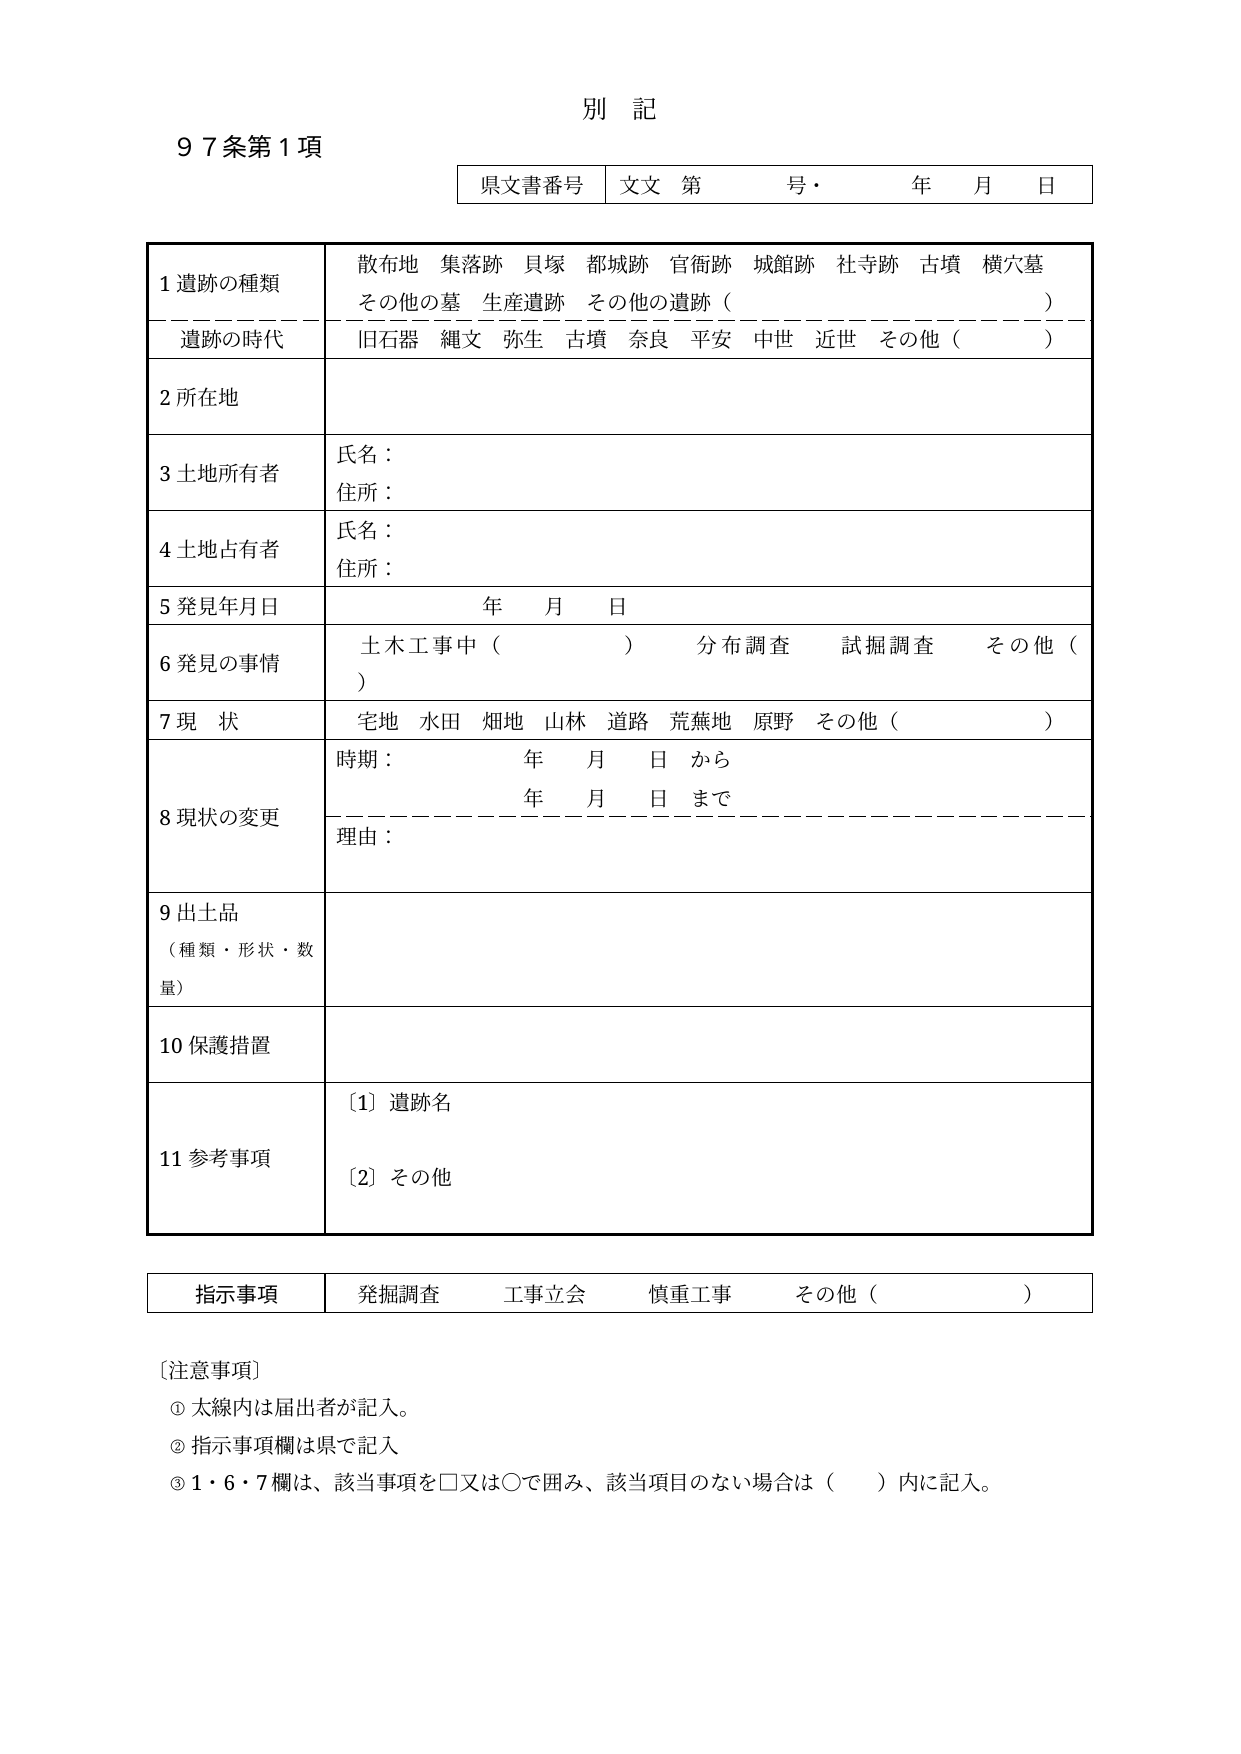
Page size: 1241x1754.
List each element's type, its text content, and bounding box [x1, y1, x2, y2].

text 別 記 [148, 89, 1092, 127]
table_cell [326, 893, 1091, 1006]
table_cell 8 現状の変更 [149, 740, 324, 892]
table_cell 2 所在地 [149, 359, 324, 434]
table_cell 3 土地所有者 [149, 435, 324, 510]
table_header 文文 第 号・ 年 月 日 [606, 166, 1092, 203]
table_cell 5 発見年月日 [149, 587, 324, 624]
table_cell 年 月 日 まで [326, 778, 1091, 816]
text ③ 1・6・7欄は、該当事項を□又は○で囲み、該当項目のない場合は（ ）内に記入。 [169, 1463, 1092, 1500]
table_cell 理由： [326, 816, 1091, 892]
table_header 県文書番号 [458, 166, 605, 203]
table_header 1 遺跡の種類 [149, 245, 324, 320]
table_cell 氏名： 住所： [326, 435, 1091, 510]
table_header 指示事項 [148, 1274, 324, 1312]
table_cell 遺跡の時代 [149, 320, 324, 358]
table_cell 9 出土品 （種類・形状・数量） [149, 893, 324, 1006]
table_cell 時期： 年 月 日 から [326, 740, 1091, 777]
text 〔注意事項〕 [148, 1350, 1092, 1388]
table_header 散布地 集落跡 貝塚 都城跡 官衙跡 城館跡 社寺跡 古墳 横穴墓 その他の墓 生産遺跡 その他の遺跡（ ） [326, 245, 1091, 320]
table_cell 6 発見の事情 [149, 625, 324, 700]
table_cell 宅地 水田 畑地 山林 道路 荒蕪地 原野 その他（ ） [326, 701, 1091, 739]
table_cell 氏名： 住所： [326, 511, 1091, 586]
table_cell 〔1〕遺跡名 〔2〕その他 [326, 1083, 1091, 1233]
table_cell 10 保護措置 [149, 1007, 324, 1082]
table_cell 7 現 状 [149, 701, 324, 739]
table_cell 11 参考事項 [149, 1083, 324, 1233]
text ９７条第1項 [148, 127, 1092, 164]
table_cell 4 土地占有者 [149, 511, 324, 586]
table_cell 土木工事中（ ） 分布調査 試掘調査 その他（ ） [326, 625, 1091, 700]
table_header 発掘調査 工事立会 慎重工事 その他（ ） [326, 1274, 1092, 1312]
text ② 指示事項欄は県で記入 [169, 1425, 1092, 1463]
table_cell 旧石器 縄文 弥生 古墳 奈良 平安 中世 近世 その他（ ） [326, 320, 1091, 358]
table_cell [326, 359, 1091, 434]
text ① 太線内は届出者が記入。 [169, 1388, 1092, 1425]
table_cell 年 月 日 [326, 587, 1091, 624]
table_cell [326, 1007, 1091, 1082]
